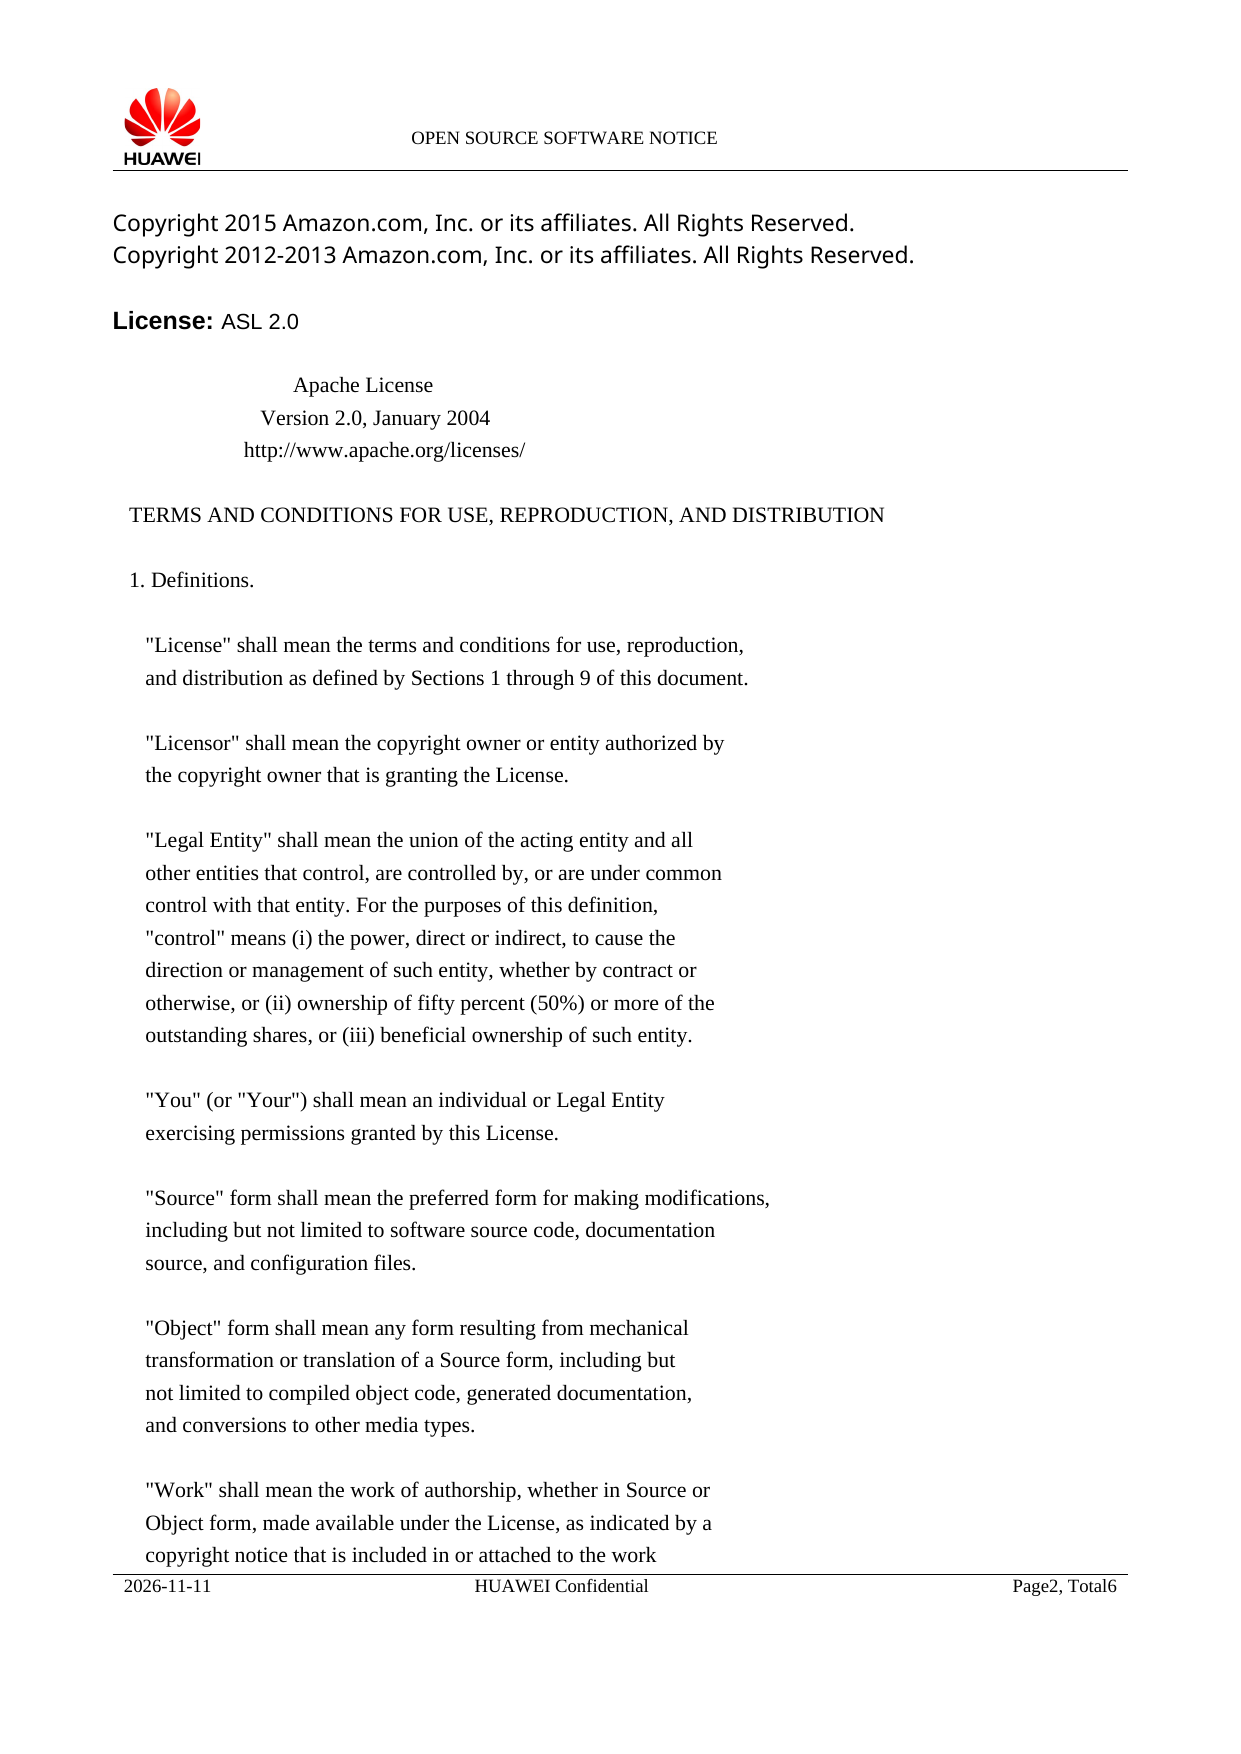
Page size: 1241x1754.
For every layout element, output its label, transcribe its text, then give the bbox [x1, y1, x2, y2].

picture [124, 88, 201, 165]
text License: ASL 2.0 [112, 304, 1128, 336]
